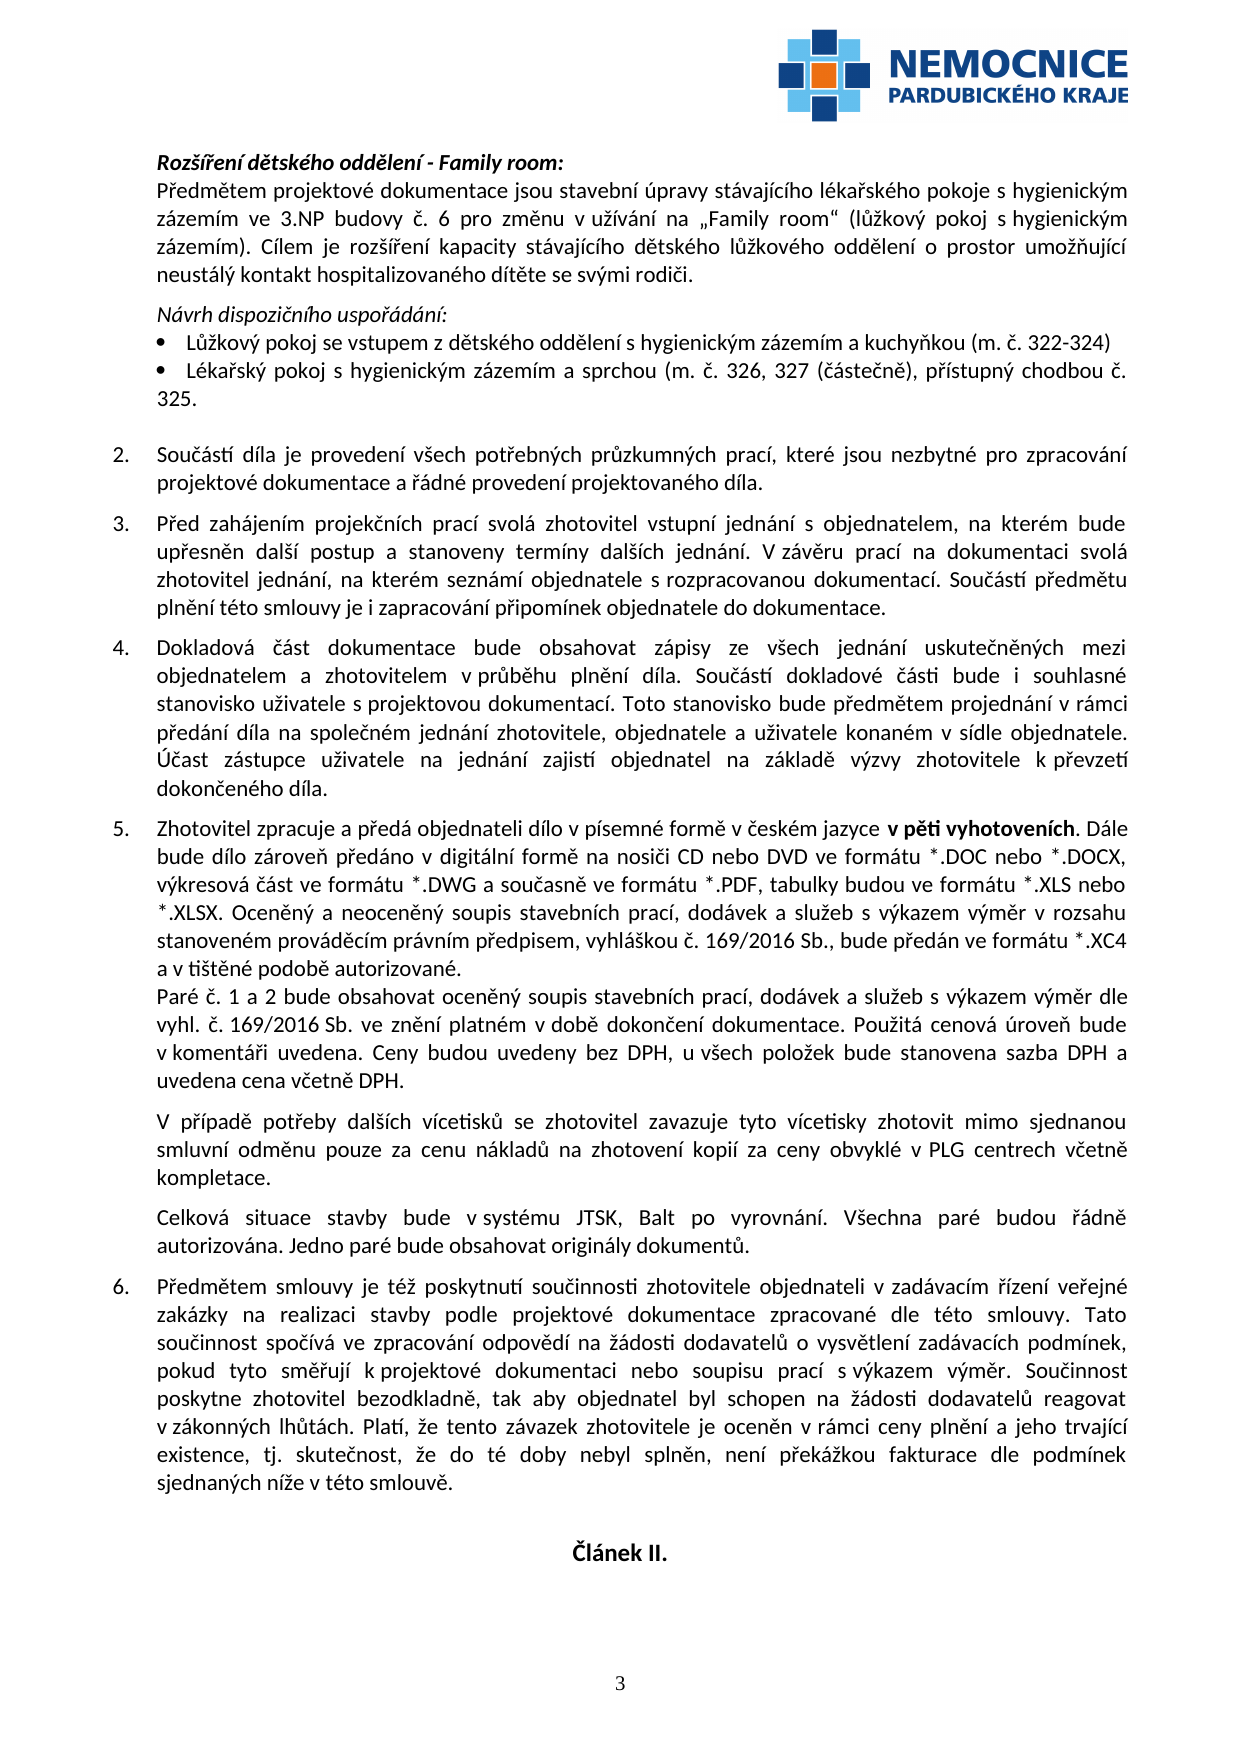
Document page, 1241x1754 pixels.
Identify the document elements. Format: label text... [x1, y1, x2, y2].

text Předmětem projektové dokumentace jsou stavební úpravy stávajícího lékařského pokoje s hygienickým zázemím ve 3.NP budovy č. 6 pro změnu v užívání na „Family room“ (lůžkový pokoj s hygienickým zázemím). Cílem je rozšíření kapacity stávajícího dětského lůžkového oddělení o prostor umožňující neustálý kontakt hospitalizovaného dítěte se svými rodiči. [156, 176, 1128, 288]
list Před zahájením projekčních prací svolá zhotovitel vstupní jednání s objednatelem, na kterém bude upřesněn další postup a stanoveny termíny dalších jednání. V závěru prací na dokumentaci svolá zhotovitel jednání, na kterém seznámí objednatele s rozpracovanou dokumentací. Součástí předmětu plnění této smlouvy je i zapracování připomínek objednatele do dokumentace. [112, 509, 1128, 621]
text Návrh dispozičního uspořádání: [157, 300, 1128, 328]
text V případě potřeby dalších vícetisků se zhotovitel zavazuje tyto vícetisky zhotovit mimo sjednanou smluvní odměnu pouze za cenu nákladů na zhotovení kopií za ceny obvyklé v PLG centrech včetně kompletace. [156, 1107, 1128, 1191]
text Celková situace stavby bude v systému JTSK, Balt po vyrovnání. Všechna paré budou řádně autorizována. Jedno paré bude obsahovat originály dokumentů. [157, 1203, 1128, 1259]
list Lékařský pokoj s hygienickým zázemím a sprchou (m. č. 326, 327 (částečně), přístupný chodbou č. 325. [157, 356, 1128, 412]
list Součástí díla je provedení všech potřebných průzkumných prací, které jsou nezbytné pro zpracování projektové dokumentace a řádné provedení projektovaného díla. [112, 440, 1128, 496]
list Zhotovitel zpracuje a předá objednateli dílo v písemné formě v českém jazyce v pěti vyhotoveních. Dále bude dílo zároveň předáno v digitální formě na nosiči CD nebo DVD ve formátu *.DOC nebo *.DOCX, výkresová část ve formátu *.DWG a současně ve formátu *.PDF, tabulky budou ve formátu *.XLS nebo *.XLSX. Oceněný a neoceněný soupis stavebních prací, dodávek a služeb s výkazem výměr v rozsahu stanoveném prováděcím právním předpisem, vyhláškou č. 169/2016 Sb., bude předán ve formátu *.XC4 a v tištěné podobě autorizované. [112, 814, 1128, 982]
picture [777, 28, 1128, 123]
text Článek II. [112, 1537, 1128, 1567]
text Paré č. 2 bude obsahovat oceněný soupis stavebních prací, dodávek a služeb s výkazem výměr dle vyhl. č. 169/2016 Sb. ve znění platném v době dokončení dokumentace. Použitá cenová úroveň bude v komentáři uvedena. Ceny budou uvedeny bez DPH, u všech položek bude stanovena sazba DPH a uvedena cena včetně DPH. [156, 982, 1128, 1094]
list Předmětem smlouvy je též poskytnutí součinnosti zhotovitele objednateli v zadávacím řízení veřejné zakázky na realizaci stavby podle projektové dokumentace zpracované dle této smlouvy. Tato součinnost spočívá ve zpracování odpovědí na žádosti dodavatelů o vysvětlení zadávacích podmínek, pokud tyto směřují k projektové dokumentaci nebo soupisu prací s výkazem výměr. Součinnost poskytne zhotovitel bezodkladně, tak aby objednatel byl schopen na žádosti dodavatelů reagovat v zákonných lhůtách. Platí, že tento závazek zhotovitele je oceněn v rámci ceny plnění a jeho trvající existence, tj. skutečnost, že do té doby nebyl splněn, není překážkou fakturace dle podmínek sjednaných níže v této smlouvě. [112, 1272, 1128, 1496]
list Lůžkový pokoj se vstupem z dětského oddělení s hygienickým zázemím a kuchyňkou (m. č. 322-324) [157, 328, 1128, 356]
list Dokladová část dokumentace bude obsahovat zápisy ze všech jednání uskutečněných mezi objednatelem a zhotovitelem v průběhu plnění díla. Součástí dokladové části bude i souhlasné stanovisko uživatele s projektovou dokumentací. Toto stanovisko bude předmětem projednání v rámci předání díla na společném jednání zhotovitele, objednatele a uživatele konaném v sídle objednatele. Účast zástupce uživatele na jednání zajistí objednatel na základě výzvy zhotovitele k převzetí dokončeného díla. [112, 633, 1128, 802]
text Rozšíření dětského oddělení - Family room: [112, 148, 1128, 176]
